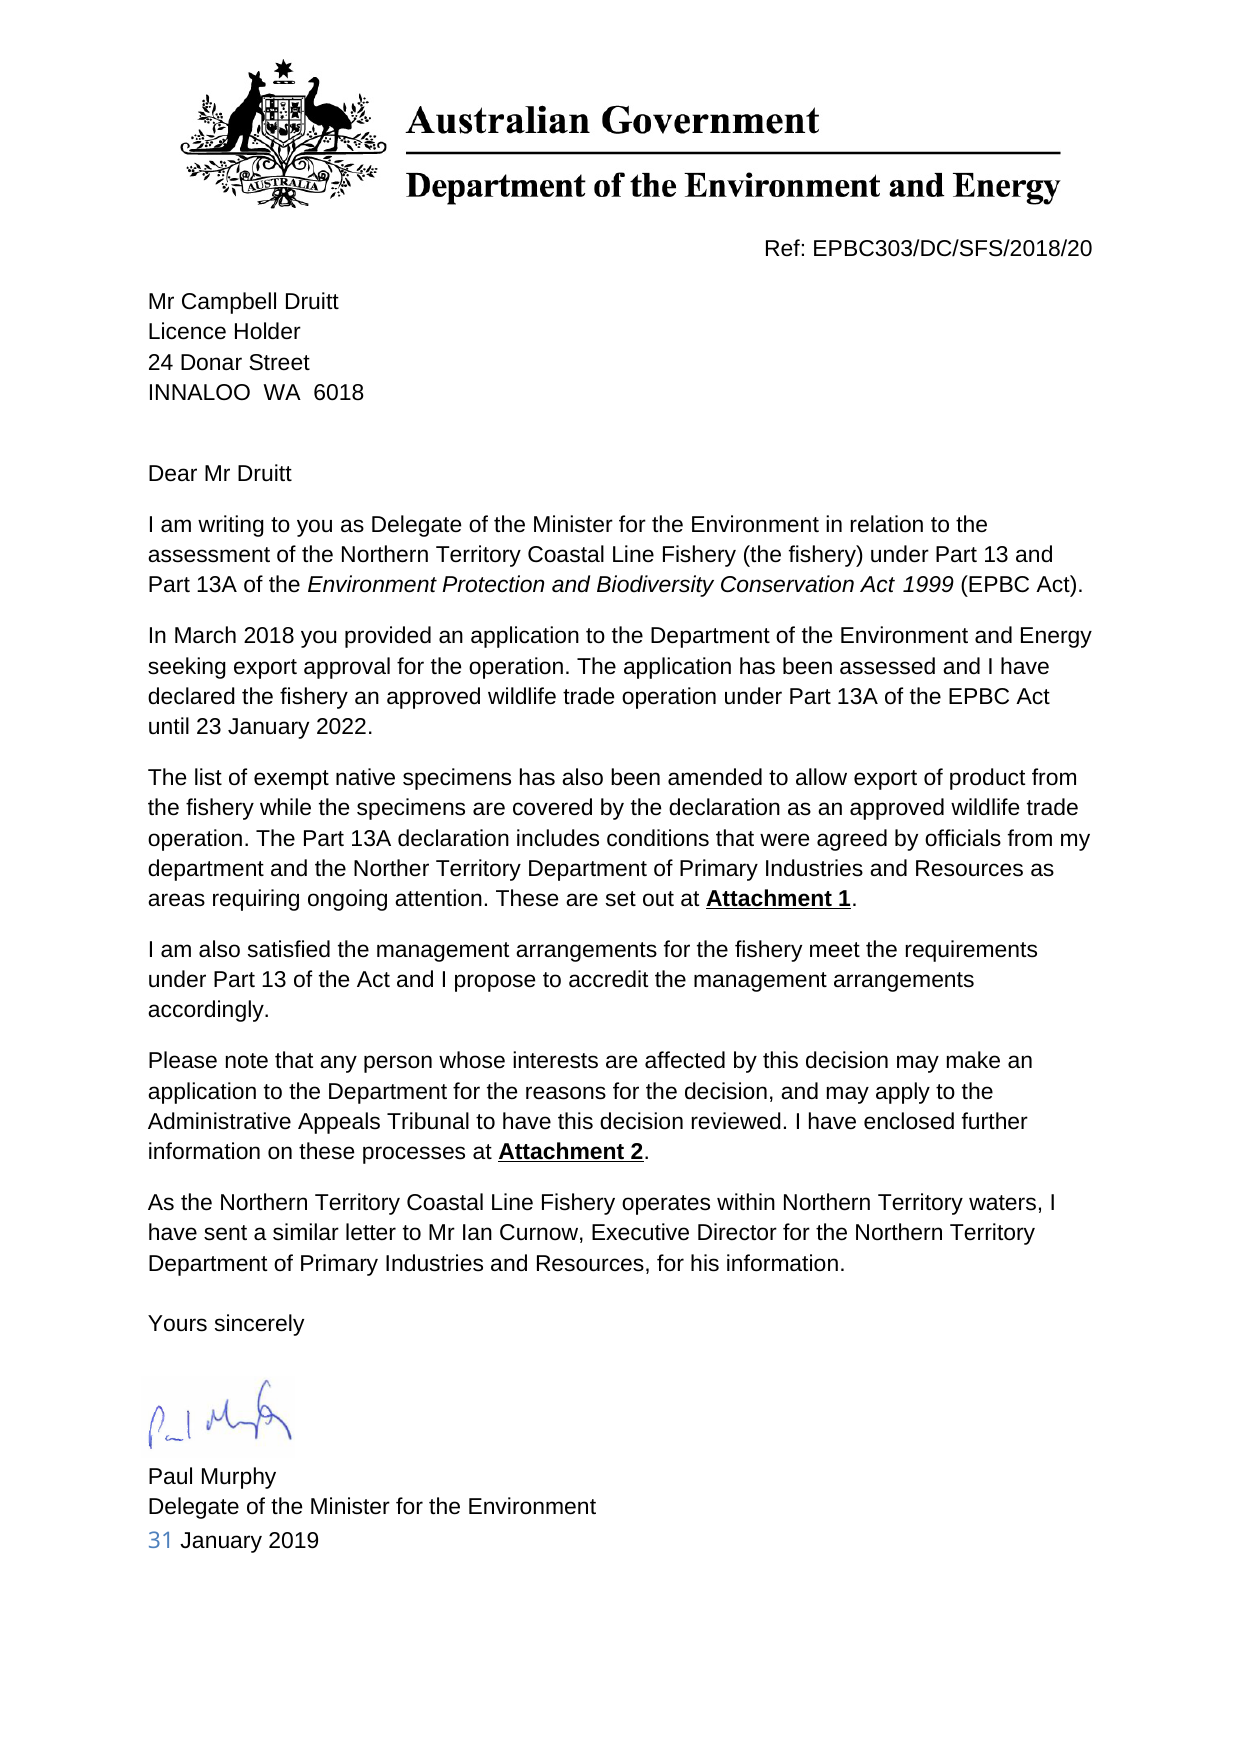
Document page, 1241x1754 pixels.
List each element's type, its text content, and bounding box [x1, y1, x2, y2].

text As the Northern Territory Coastal Line Fishery operates within Northern Territory waters, I have sent a similar letter to Mr Ian Curnow, Executive Director for the Northern Territory Department of Primary Industries and Resources, for his information. [148, 1189, 1092, 1276]
text The list of exempt native specimens has also been amended to allow export of product from the fishery while the specimens are covered by the declaration as an approved wildlife trade operation. The Part 13A declaration includes conditions that were agreed by officials from my department and the Norther Territory Department of Primary Industries and Resources as areas requiring ongoing attention. These are set out at Attachment 1. [148, 764, 1092, 911]
text Please note that any person whose interests are affected by this decision may make an application to the Department for the reasons for the decision, and may apply to the Administrative Appeals Tribunal to have this decision reviewed. I have enclosed further information on these processes at Attachment 2. [148, 1047, 1092, 1164]
picture [141, 1376, 295, 1458]
picture [179, 59, 1061, 209]
text Ref: EPBC303/DC/SFS/2018/20 [148, 235, 1092, 262]
text I am also satisfied the management arrangements for the fishery meet the requirements under Part 13 of the Act and I propose to accredit the management arrangements accordingly. [148, 936, 1092, 1023]
text Dear Mr Druitt [148, 460, 1092, 486]
text In March 2018 you provided an application to the Department of the Environment and Energy seeking export approval for the operation. The application has been assessed and I have declared the fishery an approved wildlife trade operation under Part 13A of the EPBC Act until 23 January 2022. [148, 622, 1092, 739]
text Paul Murphy Delegate of the Minister for the Environment 31 January 2019 [148, 1463, 1092, 1556]
text Licence Holder 24 Donar Street INNALOO WA 6018 [148, 318, 1092, 405]
text Mr Campbell Druitt [148, 288, 1092, 314]
text I am writing to you as Delegate of the Minister for the Environment in relation to the assessment of the Northern Territory Coastal Line Fishery (the fishery) under Part 13 and Part 13A of the Environment Protection and Biodiversity Conservation Act 1999 (EPBC Act). [148, 511, 1092, 598]
text Yours sincerely [148, 1310, 1092, 1336]
